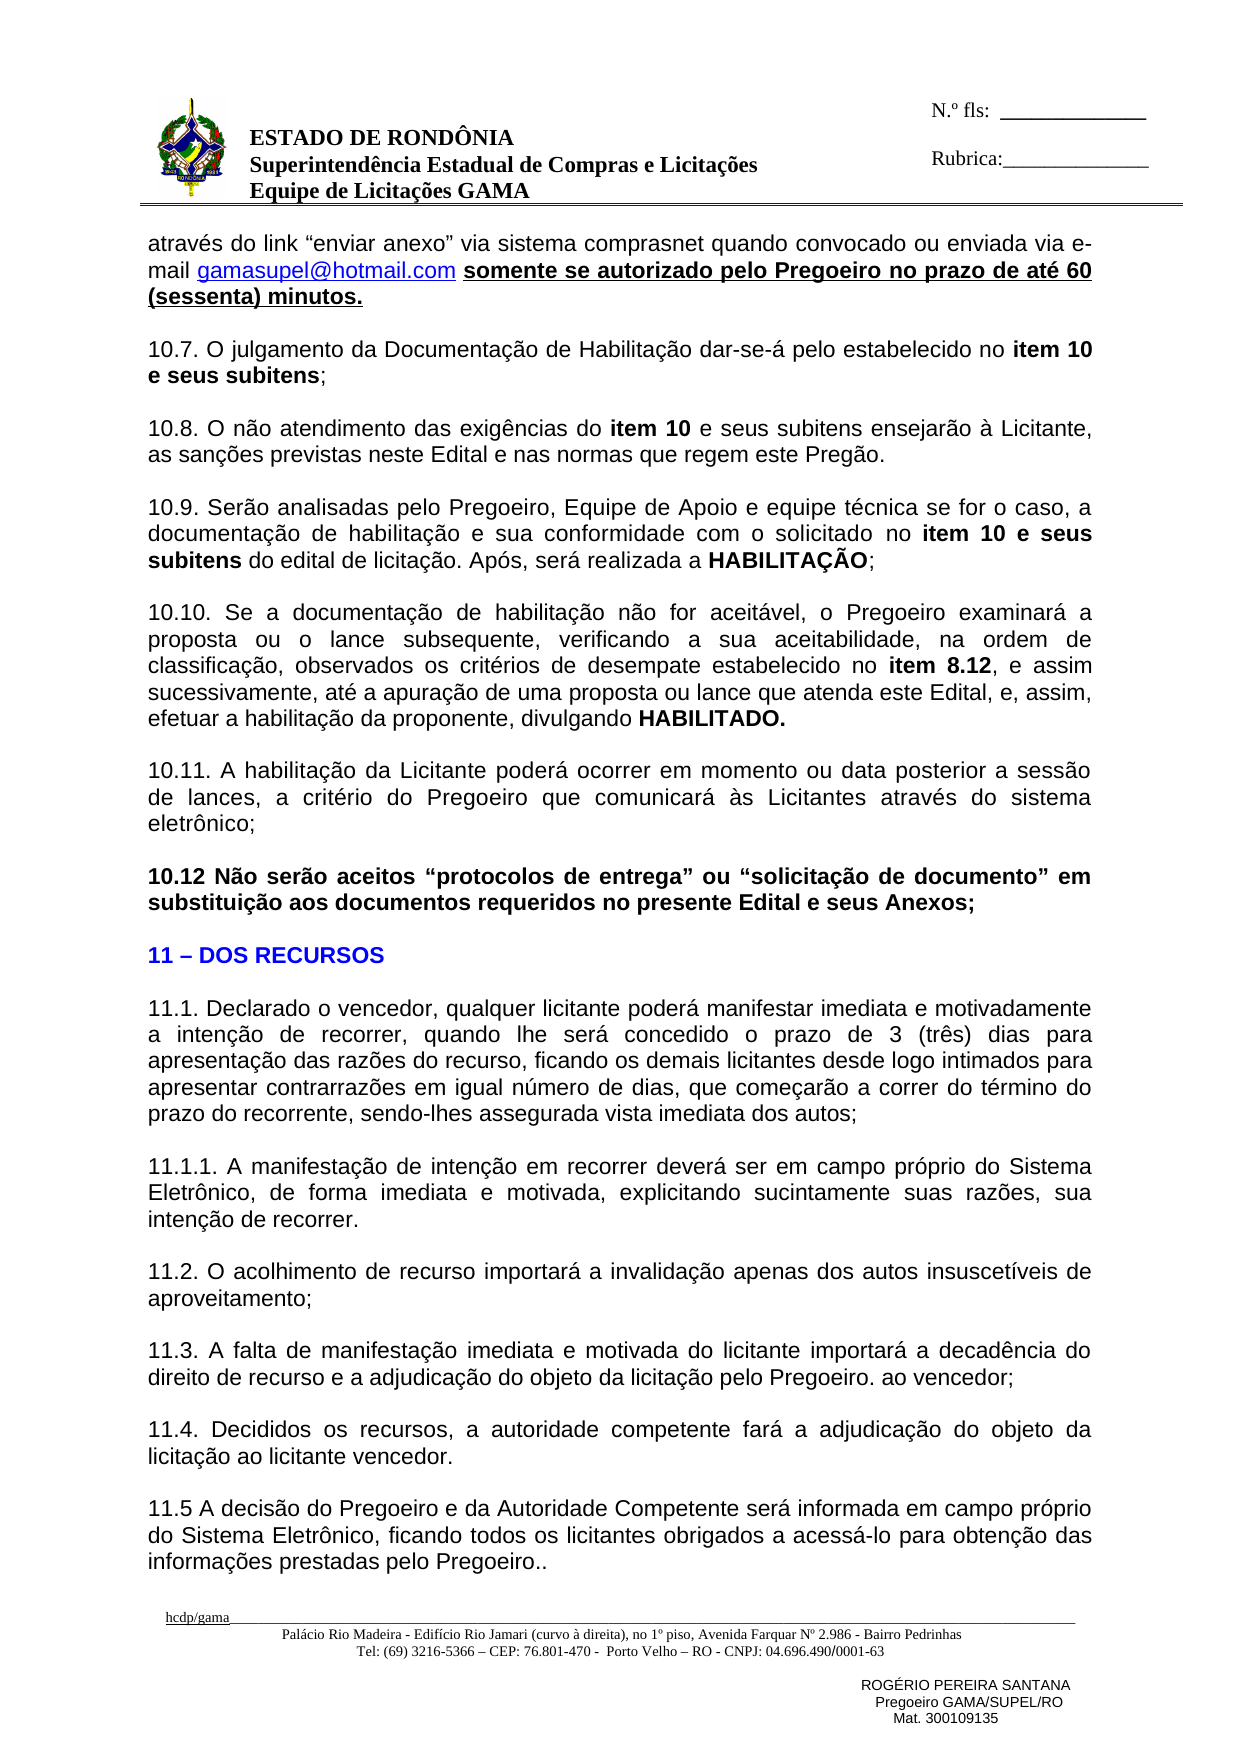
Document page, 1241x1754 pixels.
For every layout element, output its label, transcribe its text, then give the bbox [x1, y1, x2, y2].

text 10.12 Não serão aceitos “protocolos de entrega” ou “solicitação de documento” em substituição aos documentos requeridos no presente Edital e seus Anexos; [148, 863, 1093, 916]
text 11.5 A decisão do Pregoeiro e da Autoridade Competente será informada em campo próprio do Sistema Eletrônico, ficando todos os licitantes obrigados a acessá-lo para obtenção das informações prestadas pelo Pregoeiro.. [148, 1495, 1093, 1574]
text 11.1.1. A manifestação de intenção em recorrer deverá ser em campo próprio do Sistema Eletrônico, de forma imediata e motivada, explicitando sucintamente suas razões, sua intenção de recorrer. [148, 1153, 1093, 1232]
text 11.1. Declarado o vencedor, qualquer licitante poderá manifestar imediata e motivadamente a intenção de recorrer, quando lhe será concedido o prazo de 3 (três) dias para apresentação das razões do recurso, ficando os demais licitantes desde logo intimados para apresentar contrarrazões em igual número de dias, que começarão a correr do término do prazo do recorrente, sendo-lhes assegurada vista imediata dos autos; [148, 995, 1093, 1126]
text 11.2. O acolhimento de recurso importará a invalidação apenas dos autos insuscetíveis de aproveitamento; [148, 1258, 1093, 1311]
text 10.8. O não atendimento das exigências do item 10 e seus subitens ensejarão à Licitante, as sanções previstas neste Edital e nas normas que regem este Pregão. [148, 415, 1093, 468]
picture [155, 97, 228, 198]
text 11.4. Decididos os recursos, a autoridade competente fará a adjudicação do objeto da licitação ao licitante vencedor. [148, 1416, 1093, 1469]
text 11 – DOS RECURSOS [148, 942, 1093, 968]
text 11.3. A falta de manifestação imediata e motivada do licitante importará a decadência do direito de recurso e a adjudicação do objeto da licitação pelo Pregoeiro. ao vencedor; [148, 1337, 1093, 1390]
text 10.11. A habilitação da Licitante poderá ocorrer em momento ou data posterior a sessão de lances, a critério do Pregoeiro que comunicará às Licitantes através do sistema eletrônico; [148, 757, 1093, 837]
text 10.7. O julgamento da Documentação de Habilitação dar-se-á pelo estabelecido no item 10 e seus subitens; [148, 336, 1093, 388]
text 10.10. Se a documentação de habilitação não for aceitável, o Pregoeiro examinará a proposta ou o lance subsequente, verificando a sua aceitabilidade, na ordem de classificação, observados os critérios de desempate estabelecido no item 8.12, e assim sucessivamente, até a apuração de uma proposta ou lance que atenda este Edital, e, assim, efetuar a habilitação da proponente, divulgando HABILITADO. [148, 599, 1093, 731]
text 10.9. Serão analisadas pelo Pregoeiro, Equipe de Apoio e equipe técnica se for o caso, a documentação de habilitação e sua conformidade com o solicitado no item 10 e seus subitens do edital de licitação. Após, será realizada a HABILITAÇÃO; [148, 494, 1093, 573]
